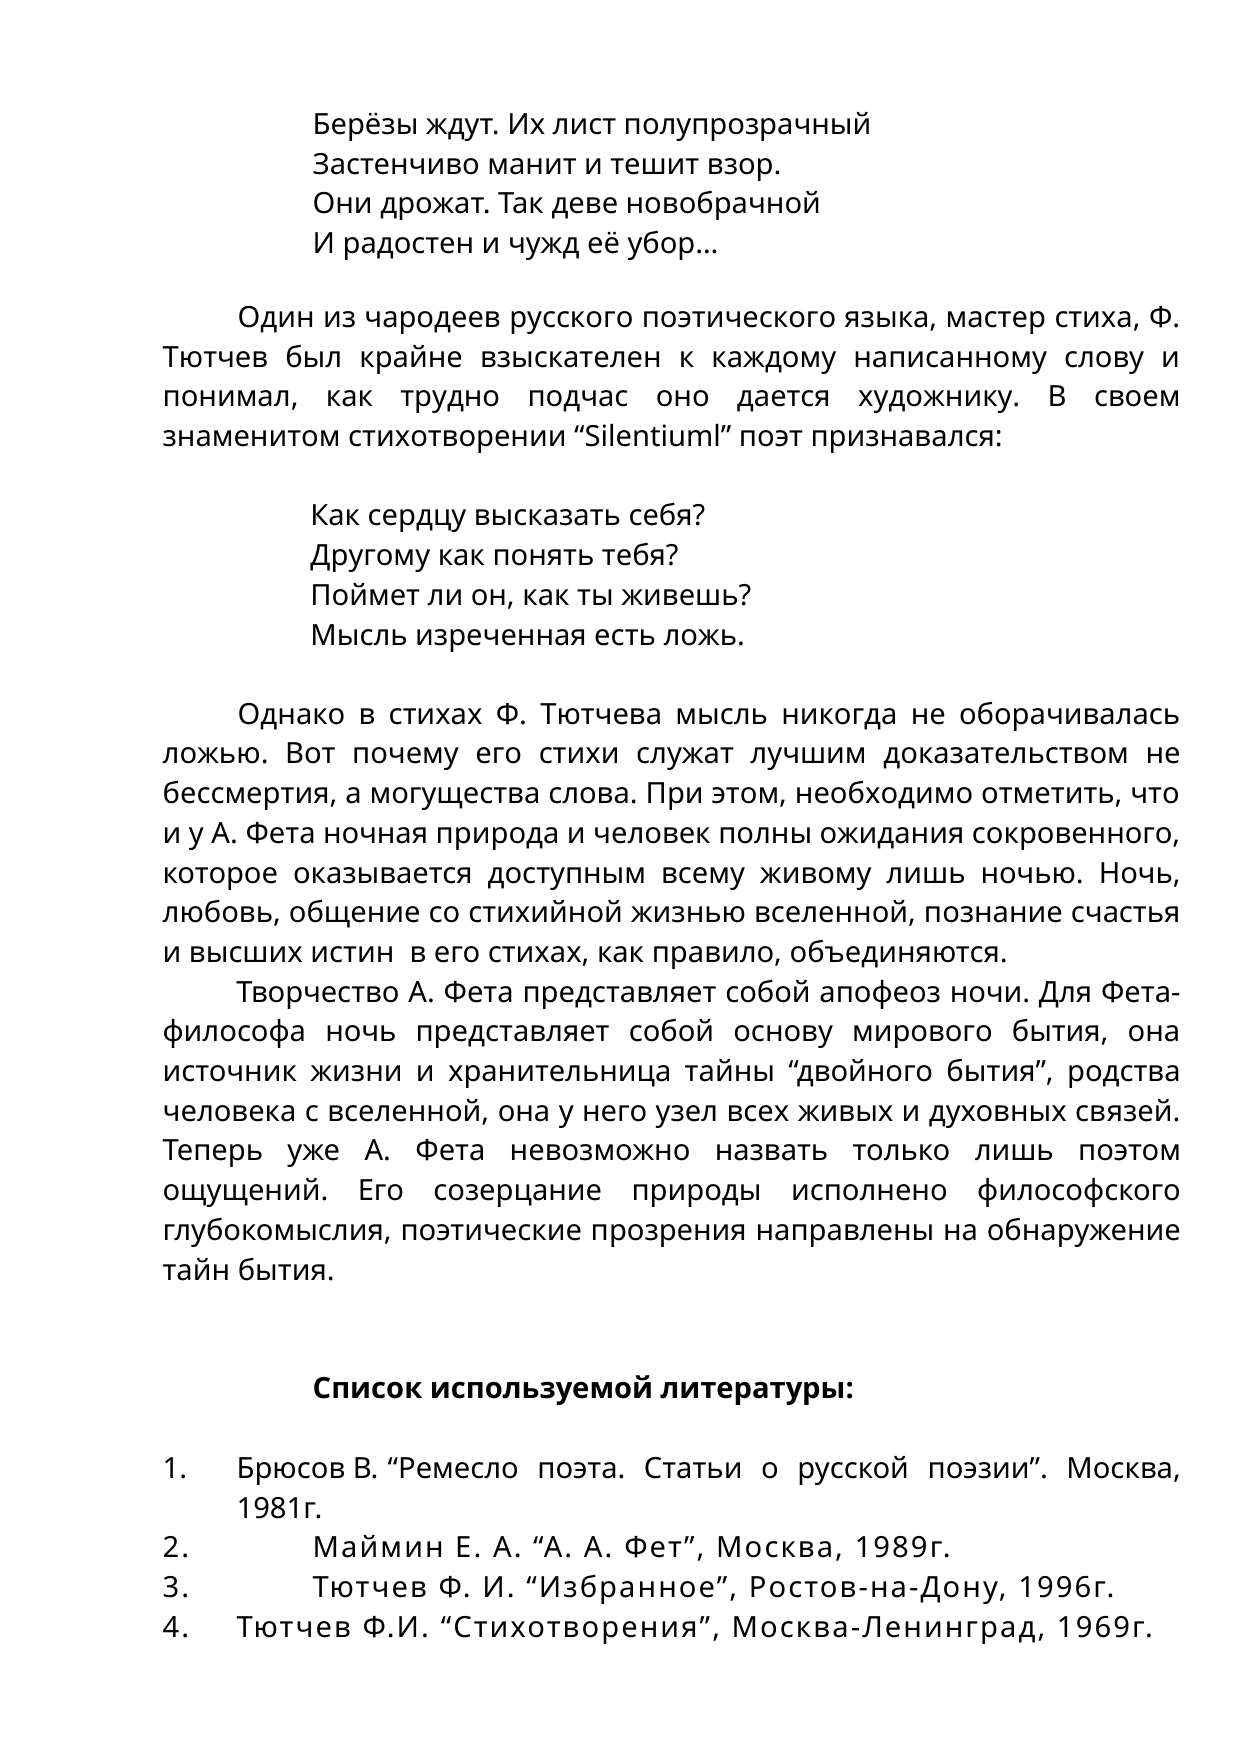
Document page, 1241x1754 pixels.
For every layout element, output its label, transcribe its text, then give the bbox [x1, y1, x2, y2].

text Поймет ли он, как ты живешь? [162, 574, 1181, 614]
text Мысль изреченная есть ложь. [162, 614, 1181, 653]
text Список используемой литературы: [237, 1368, 1181, 1407]
text Другому как понять тебя? [162, 534, 1181, 574]
text И радостен и чужд её убор… [237, 222, 1181, 262]
text Один из чародеев русского поэтического языка, мастер стиха, Ф. Тютчев был крайне взыскателен к каждому написанному слову и понимал, как трудно подчас оно дается художнику. В своем знаменитом стихотворении “Silentiuml” поэт признавался: [162, 296, 1181, 455]
text Они дрожат. Так деве новобрачной [237, 183, 1181, 222]
text Берёзы ждут. Их лист полупрозрачный [237, 103, 1181, 143]
list Тютчев Ф.И. “Стихотворения”, Москва-Ленинград, 1969г. [162, 1606, 1181, 1646]
text Однако в стихах Ф. Тютчева мысль никогда не оборачивалась ложью. Вот почему его стихи служат лучшим доказательством не бессмертия, а могущества слова. При этом, необходимо отметить, что и у А. Фета ночная природа и человек полны ожидания сокровенного, которое оказывается доступным всему живому лишь ночью. Ночь, любовь, общение со стихийной жизнью вселенной, познание счастья и высших истин в его стихах, как правило, объединяются. [162, 693, 1181, 971]
list Маймин Е. А. “А. А. Фет”, Москва, 1989г. [162, 1527, 1181, 1566]
text Застенчиво манит и тешит взор. [237, 143, 1181, 183]
list Тютчев Ф. И. “Избранное”, Ростов-на-Дону, 1996г. [162, 1566, 1181, 1606]
text Как сердцу высказать себя? [162, 495, 1181, 534]
text Творчество А. Фета представляет собой апофеоз ночи. Для Фета-философа ночь представляет собой основу мирового бытия, она источник жизни и хранительница тайны “двойного бытия”, родства человека с вселенной, она у него узел всех живых и духовных связей. Теперь уже А. Фета невозможно назвать только лишь поэтом ощущений. Его созерцание природы исполнено философского глубокомыслия, поэтические прозрения направлены на обнаружение тайн бытия. [162, 971, 1181, 1288]
list Брюсов В. “Ремесло поэта. Статьи о русской поэзии”. Москва, 1981г. [162, 1447, 1181, 1527]
